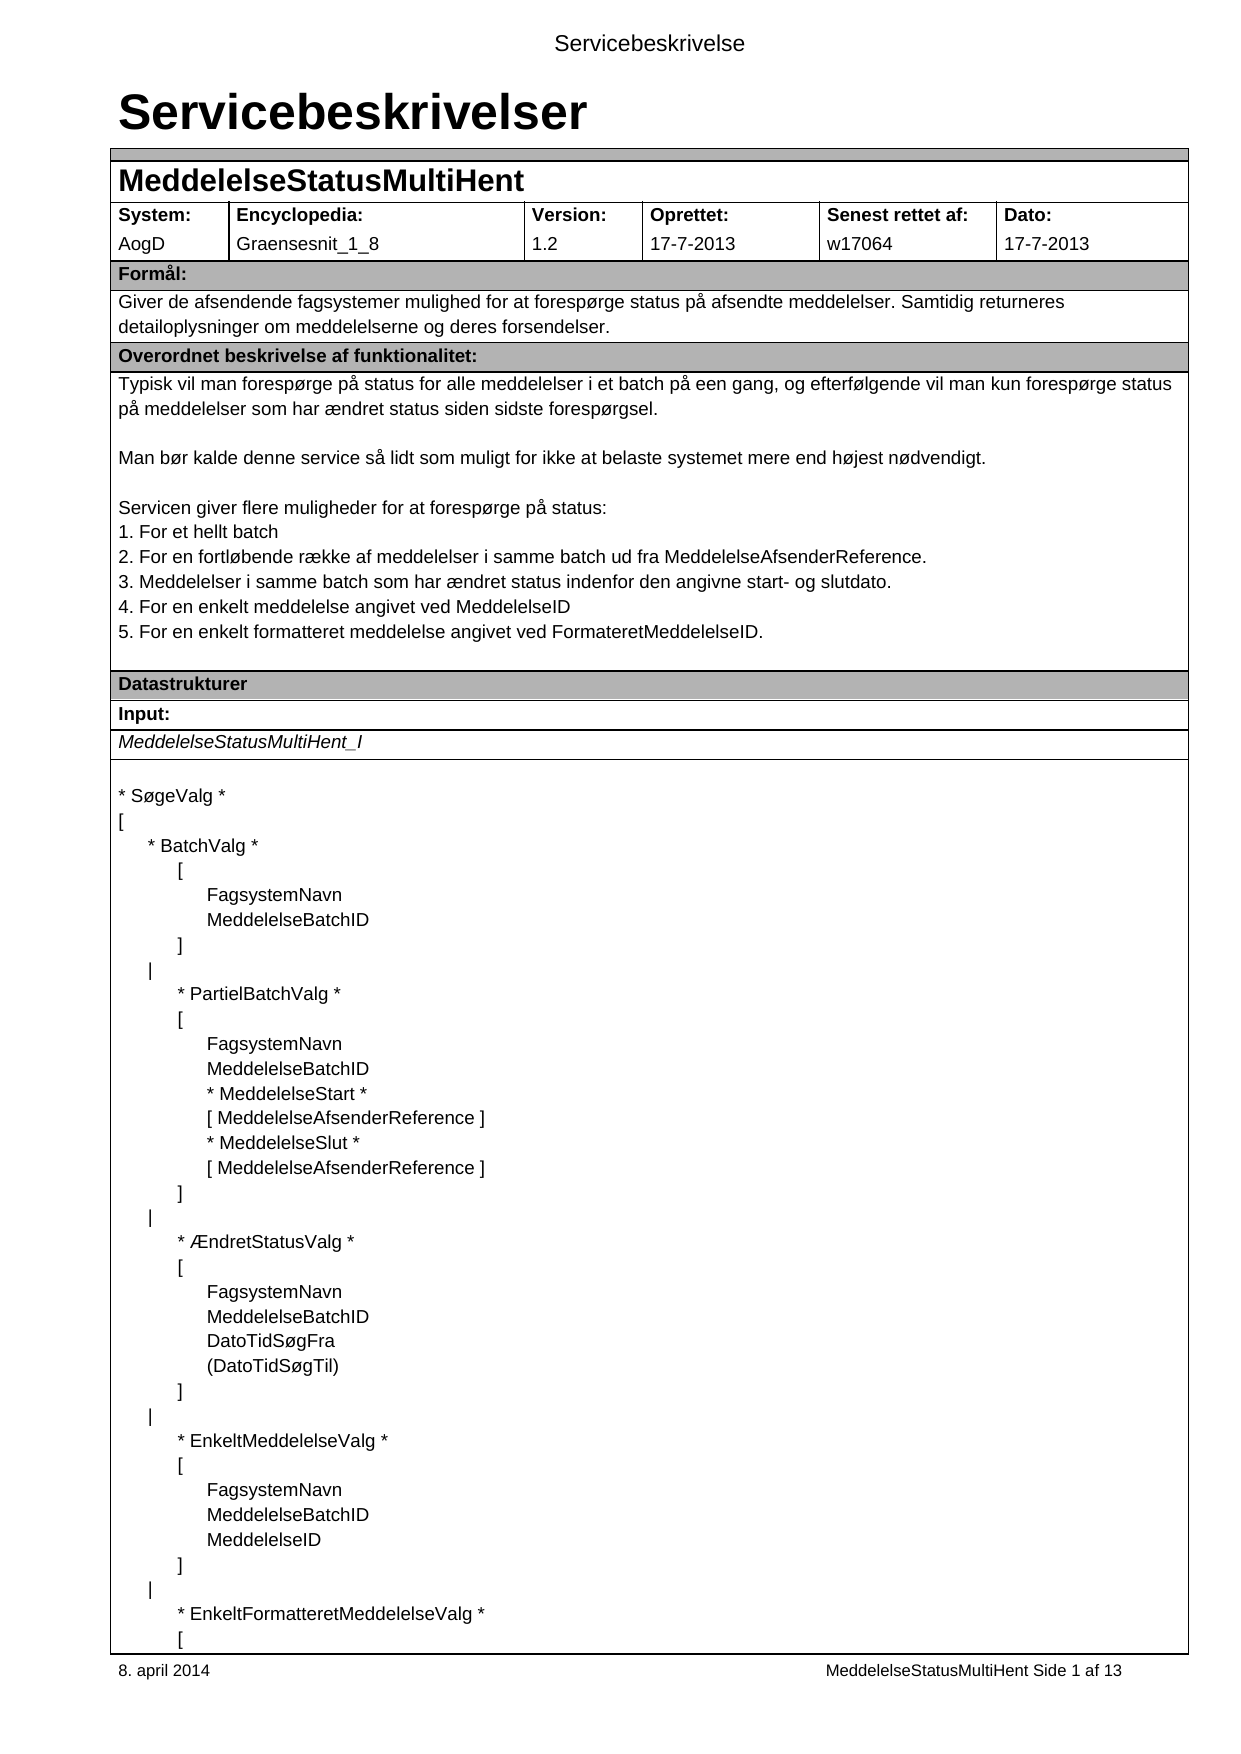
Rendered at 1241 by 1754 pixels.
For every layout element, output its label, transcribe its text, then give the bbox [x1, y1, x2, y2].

table_cell Graensesnit_1_8 [230, 231, 524, 260]
table_cell Input: [111, 701, 1188, 729]
table_cell Typisk vil man forespørge på status for alle meddelelser i et batch på een gang, og efterfølgende vil man kun forespørge status på meddelelser som har ændret status siden sidste forespørgsel. Man bør kalde denne service så lidt som muligt for ikke at belaste systemet mere end højest nødvendigt. Servicen giver flere muligheder for at forespørge på status: 1. For et hellt batch 2. For en fortløbende række af meddelelser i samme batch ud fra MeddelelseAfsenderReference. 3. Meddelelser i samme batch som har ændret status indenfor den angivne start- og slutdato. 4. For en enkelt meddelelse angivet ved MeddelelseID 5. For en enkelt formatteret meddelelse angivet ved FormateretMeddelelseID. [111, 373, 1188, 670]
table_cell Giver de afsendende fagsystemer mulighed for at forespørge status på afsendte meddelelser. Samtidig returneres detailoplysninger om meddelelserne og deres forsendelser. [111, 291, 1188, 342]
table_cell Overordnet beskrivelse af funktionalitet: [111, 343, 1188, 371]
table_cell Formål: [111, 262, 1188, 290]
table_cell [111, 760, 1188, 1653]
table_cell 1.2 [525, 231, 642, 260]
table_cell AogD [111, 231, 228, 260]
table_cell 17-7-2013 [643, 231, 819, 260]
table_cell 17-7-2013 [997, 231, 1188, 260]
table_cell MeddelelseStatusMultiHent_I [111, 731, 1188, 758]
table_cell Datastrukturer [111, 672, 1188, 699]
table_cell System: [111, 203, 228, 231]
table_cell Version: [525, 203, 642, 231]
text Servicebeskrivelser [118, 82, 1181, 140]
table_header [111, 149, 1188, 160]
table_cell Senest rettet af: [820, 203, 996, 231]
table_cell Encyclopedia: [230, 203, 524, 231]
table_cell Oprettet: [643, 203, 819, 231]
table_cell Dato: [997, 203, 1188, 231]
table_cell MeddelelseStatusMultiHent [111, 162, 1188, 201]
table_cell w17064 [820, 231, 996, 260]
